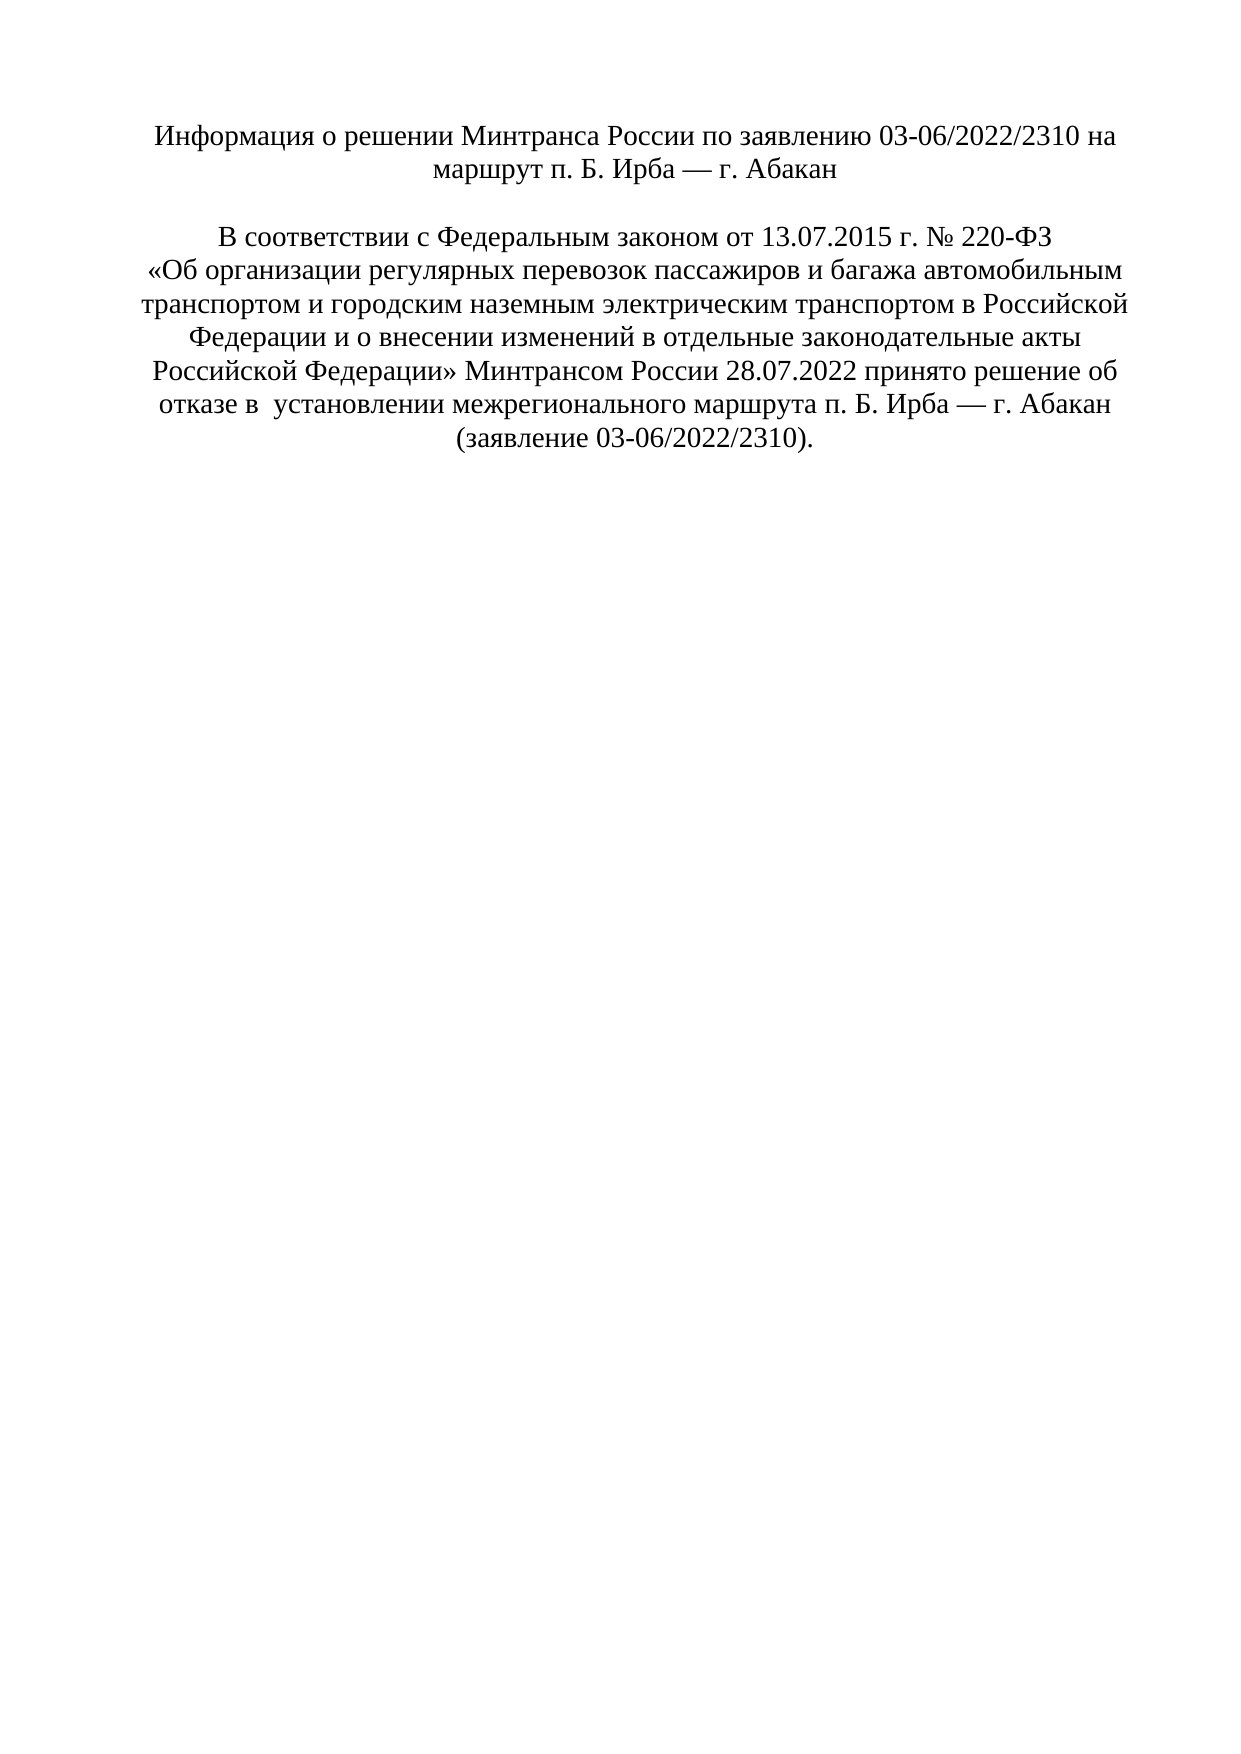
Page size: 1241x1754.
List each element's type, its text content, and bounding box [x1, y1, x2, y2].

text Информация о решении Минтранса России по заявлению 03-06/2022/2310 на маршрут п. Б. Ирба — г. Абакан [118, 118, 1152, 185]
text В соответствии с Федеральным законом от 13.07.2015 г. № 220-ФЗ «Об организации регулярных перевозок пассажиров и багажа автомобильным транспортом и городским наземным электрическим транспортом в Российской Федерации и о внесении изменений в отдельные законодательные акты Российской Федерации» Минтрансом России 28.07.2022 принято решение об отказе в установлении межрегионального маршрута п. Б. Ирба — г. Абакан (заявление 03-06/2022/2310). [118, 219, 1152, 453]
